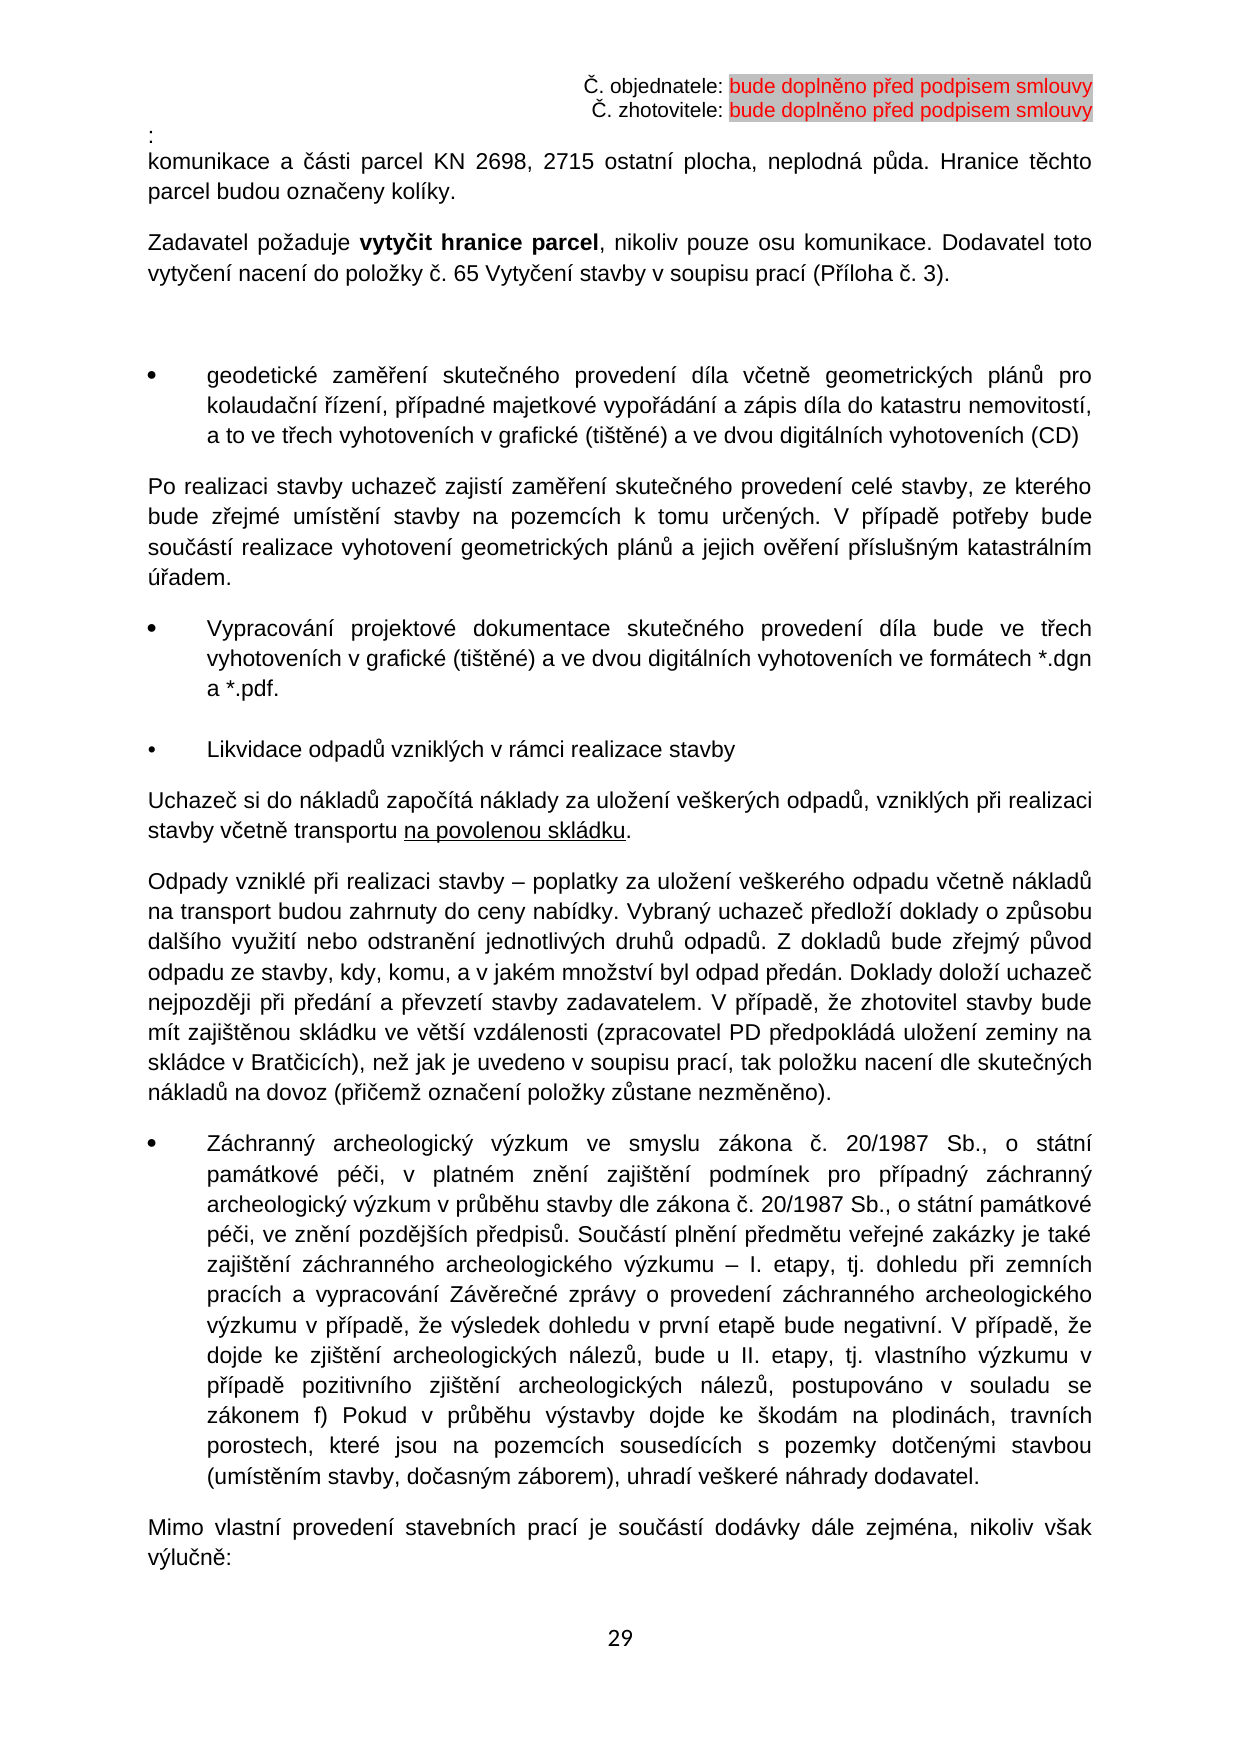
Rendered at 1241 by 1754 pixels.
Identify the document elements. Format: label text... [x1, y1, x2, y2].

text Uchazeč si do nákladů započítá náklady za uložení veškerých odpadů, vzniklých při realizaci stavby včetně transportu na povolenou skládku. [148, 787, 1093, 843]
text Zadavatel požaduje vytyčit hranice parcel, nikoliv pouze osu komunikace. Dodavatel toto vytyčení nacení do položky č. 65 Vytyčení stavby v soupisu prací (Příloha č. 3). [148, 229, 1093, 286]
text Po realizaci stavby uchazeč zajistí zaměření skutečného provedení celé stavby, ze kterého bude zřejmé umístění stavby na pozemcích k tomu určených. V případě potřeby bude součástí realizace vyhotovení geometrických plánů a jejich ověření příslušným katastrálním úřadem. [148, 473, 1093, 590]
list Likvidace odpadů vzniklých v rámci realizace stavby [148, 736, 1093, 762]
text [148, 148, 1093, 204]
list Vypracování projektové dokumentace skutečného provedení díla bude ve třech vyhotoveních v grafické (tištěné) a ve dvou digitálních vyhotoveních ve formátech *.dgn a *.pdf. [148, 615, 1093, 701]
list Záchranný archeologický výzkum ve smyslu zákona č. 20/1987 Sb., o státní památkové péči, v platném znění zajištění podmínek pro případný záchranný archeologický výzkum v průběhu stavby dle zákona č. 20/1987 Sb., o státní památkové péči, ve znění pozdějších předpisů. Součástí plnění předmětu veřejné zakázky je také zajištění záchranného archeologického výzkumu – I. etapy, tj. dohledu při zemních pracích a vypracování Závěrečné zprávy o provedení záchranného archeologického výzkumu v případě, že výsledek dohledu v první etapě bude negativní. V případě, že dojde ke zjištění archeologických nálezů, bude u II. etapy, tj. vlastního výzkumu v případě pozitivního zjištění archeologických nálezů, postupováno v souladu se zákonem f) Pokud v průběhu výstavby dojde ke škodám na plodinách, travních porostech, které jsou na pozemcích sousedících s pozemky dotčenými stavbou (umístěním stavby, dočasným záborem), uhradí veškeré náhrady dodavatel. [148, 1130, 1093, 1489]
list geodetické zaměření skutečného provedení díla včetně geometrických plánů pro kolaudační řízení, případné majetkové vypořádání a zápis díla do katastru nemovitostí, a to ve třech vyhotoveních v grafické (tištěné) a ve dvou digitálních vyhotoveních (CD) [148, 362, 1093, 448]
text Mimo vlastní provedení stavebních prací je součástí dodávky dále zejména, nikoliv však výlučně: [148, 1514, 1093, 1570]
text Odpady vzniklé při realizaci stavby – poplatky za uložení veškerého odpadu včetně nákladů na transport budou zahrnuty do ceny nabídky. Vybraný uchazeč předloží doklady o způsobu dalšího využití nebo odstranění jednotlivých druhů odpadů. Z dokladů bude zřejmý původ odpadu ze stavby, kdy, komu, a v jakém množství byl odpad předán. Doklady doloží uchazeč nejpozději při předání a převzetí stavby zadavatelem. V případě, že zhotovitel stavby bude mít zajištěnou skládku ve větší vzdálenosti (zpracovatel PD předpokládá uložení zeminy na skládce v Bratčicích), než jak je uvedeno v soupisu prací, tak položku nacení dle skutečných nákladů na dovoz (přičemž označení položky zůstane nezměněno). [148, 868, 1093, 1106]
